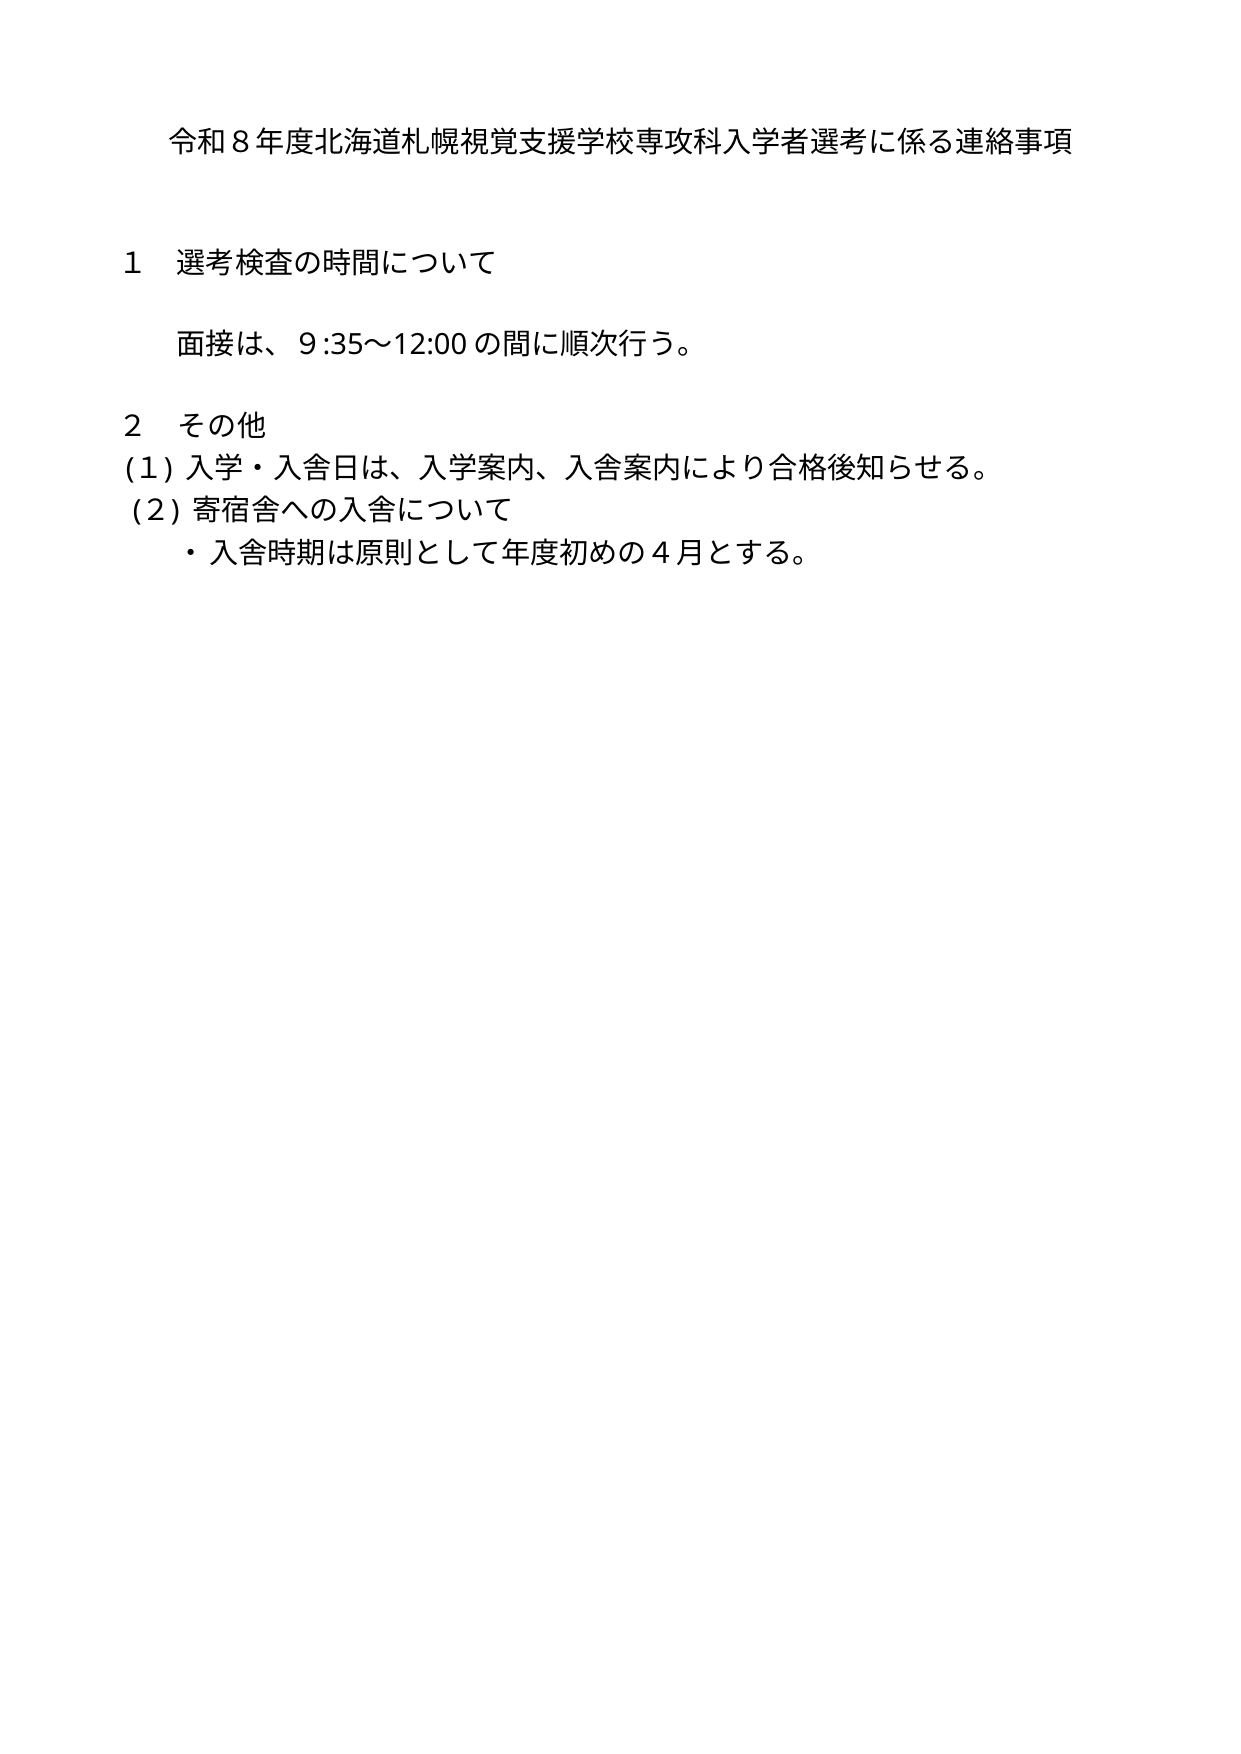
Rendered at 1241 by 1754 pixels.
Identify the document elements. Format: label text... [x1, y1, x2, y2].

text 令和８年度北海道札幌視覚支援学校専攻科入学者選考に係る連絡事項 [118, 118, 1122, 160]
text (２) 寄宿舎への入舎について [118, 487, 1122, 529]
text ２ その他 [118, 402, 1122, 444]
text (１) 入学・入舎日は、入学案内、入舎案内により合格後知らせる。 [118, 444, 1122, 487]
text １ 選考検査の時間について [118, 240, 1122, 282]
text ・入舎時期は原則として年度初めの４月とする。 [118, 529, 1122, 572]
text 面接は、９:35～12:00の間に順次行う。 [118, 320, 1122, 363]
